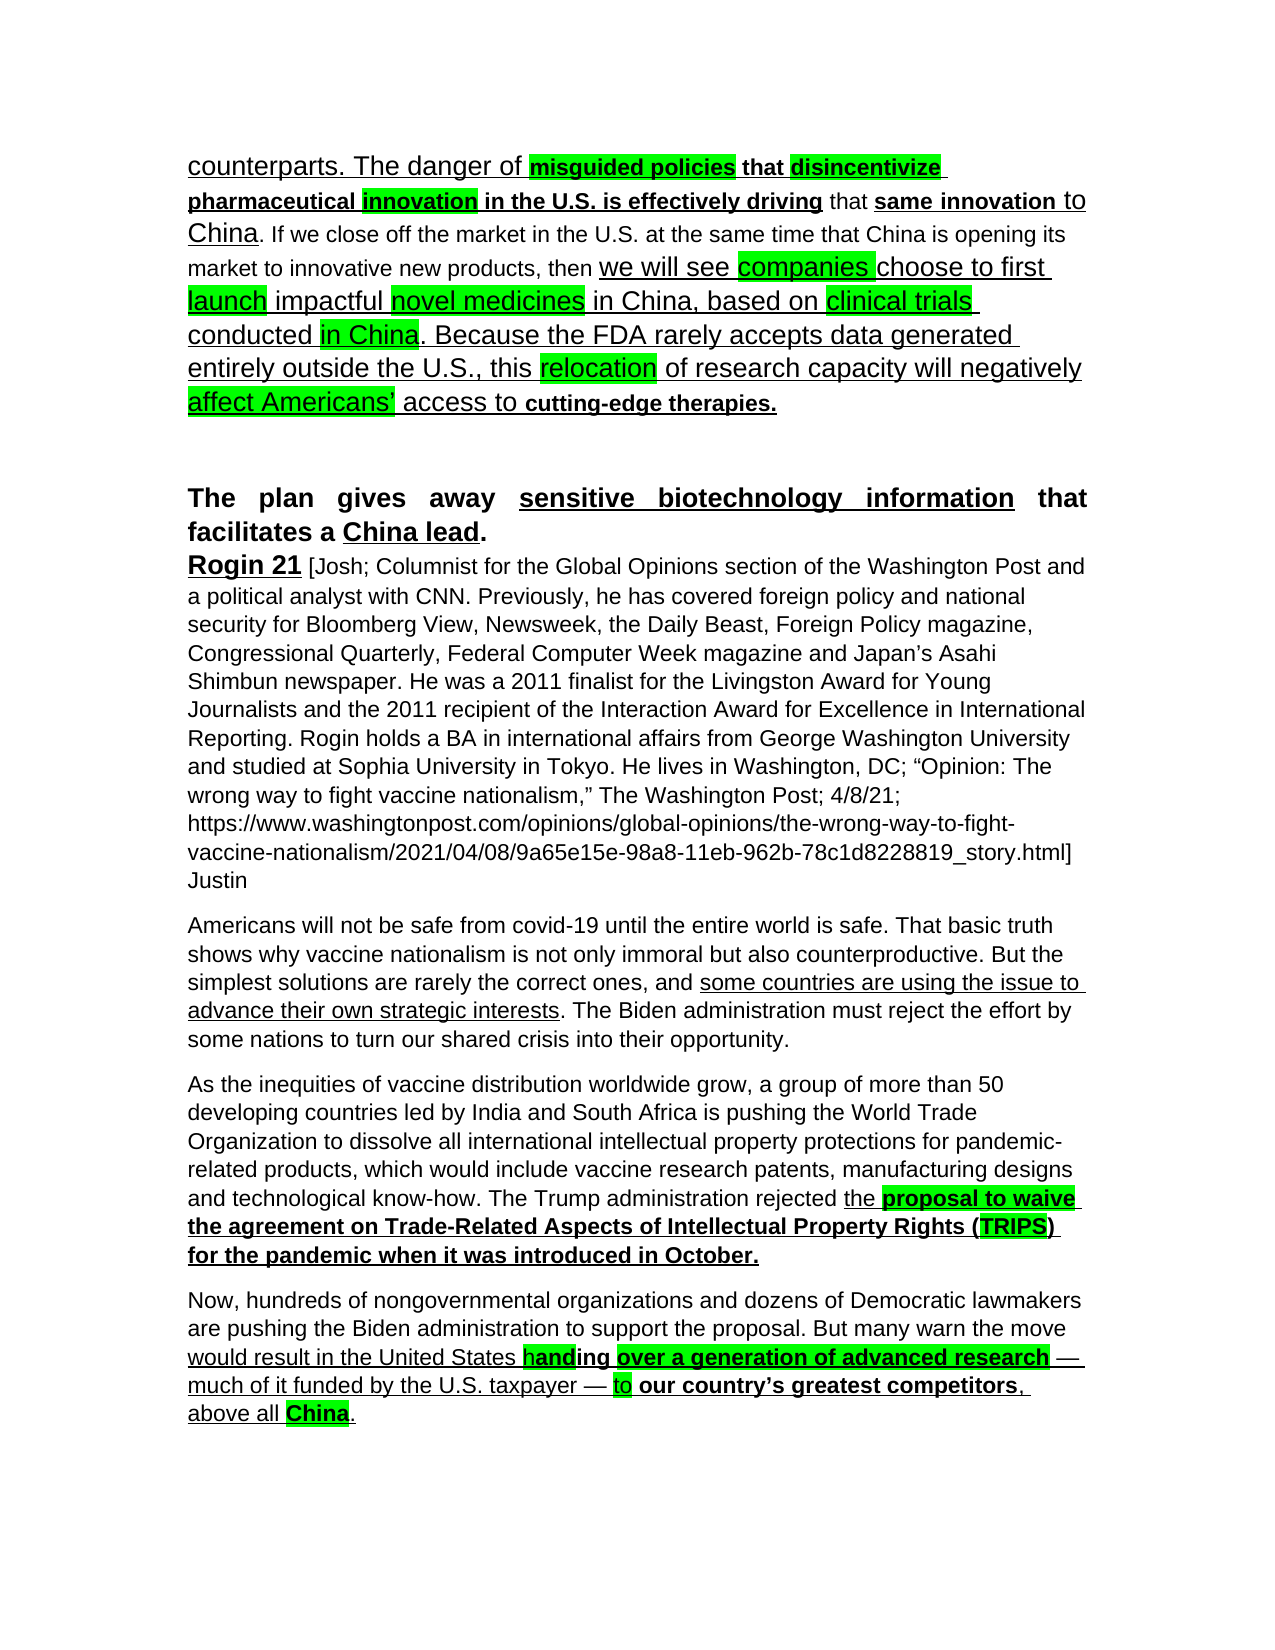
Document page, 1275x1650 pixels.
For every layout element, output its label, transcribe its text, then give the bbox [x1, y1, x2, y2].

subtitle The plan gives away sensitive biotechnology information that facilitates a China lead. [187, 482, 1087, 547]
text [187, 150, 1087, 417]
text Americans will not be safe from covid-19 until the entire world is safe. That basic truth shows why vaccine nationalism is not only immoral but also counterproductive. But the simplest solutions are rarely the correct ones, and some countries are using the issue to advance their own strategic interests. The Biden administration must reject the effort by some nations to turn our shared crisis into their opportunity. [187, 912, 1087, 1052]
text Rogin 21 [Josh; Columnist for the Global Opinions section of the Washington Post and a political analyst with CNN. Previously, he has covered foreign policy and national security for Bloomberg View, Newsweek, the Daily Beast, Foreign Policy magazine, Congressional Quarterly, Federal Computer Week magazine and Japan’s Asahi Shimbun newspaper. He was a 2011 finalist for the Livingston Award for Young Journalists and the 2011 recipient of the Interaction Award for Excellence in International Reporting. Rogin holds a BA in international affairs from George Washington University and studied at Sophia University in Tokyo. He lives in Washington, DC; “Opinion: The wrong way to fight vaccine nationalism,” The Washington Post; 4/8/21; https://www.washingtonpost.com/opinions/global-opinions/the-wrong-way-to-fight-vaccine-nationalism/2021/04/08/9a65e15e-98a8-11eb-962b-78c1d8228819_story.html] Justin [187, 549, 1087, 893]
text Now, hundreds of nongovernmental organizations and dozens of Democratic lawmakers are pushing the Biden administration to support the proposal. But many warn the move would result in the United States handing over a generation of advanced research — much of it funded by the U.S. taxpayer — to our country’s greatest competitors, above all China. [187, 1287, 1087, 1427]
text As the inequities of vaccine distribution worldwide grow, a group of more than 50 developing countries led by India and South Africa is pushing the World Trade Organization to dissolve all international intellectual property protections for pandemic-related products, which would include vaccine research patents, manufacturing designs and technological know-how. The Trump administration rejected the proposal to waive the agreement on Trade-Related Aspects of Intellectual Property Rights (TRIPS) for the pandemic when it was introduced in October. [187, 1071, 1087, 1268]
